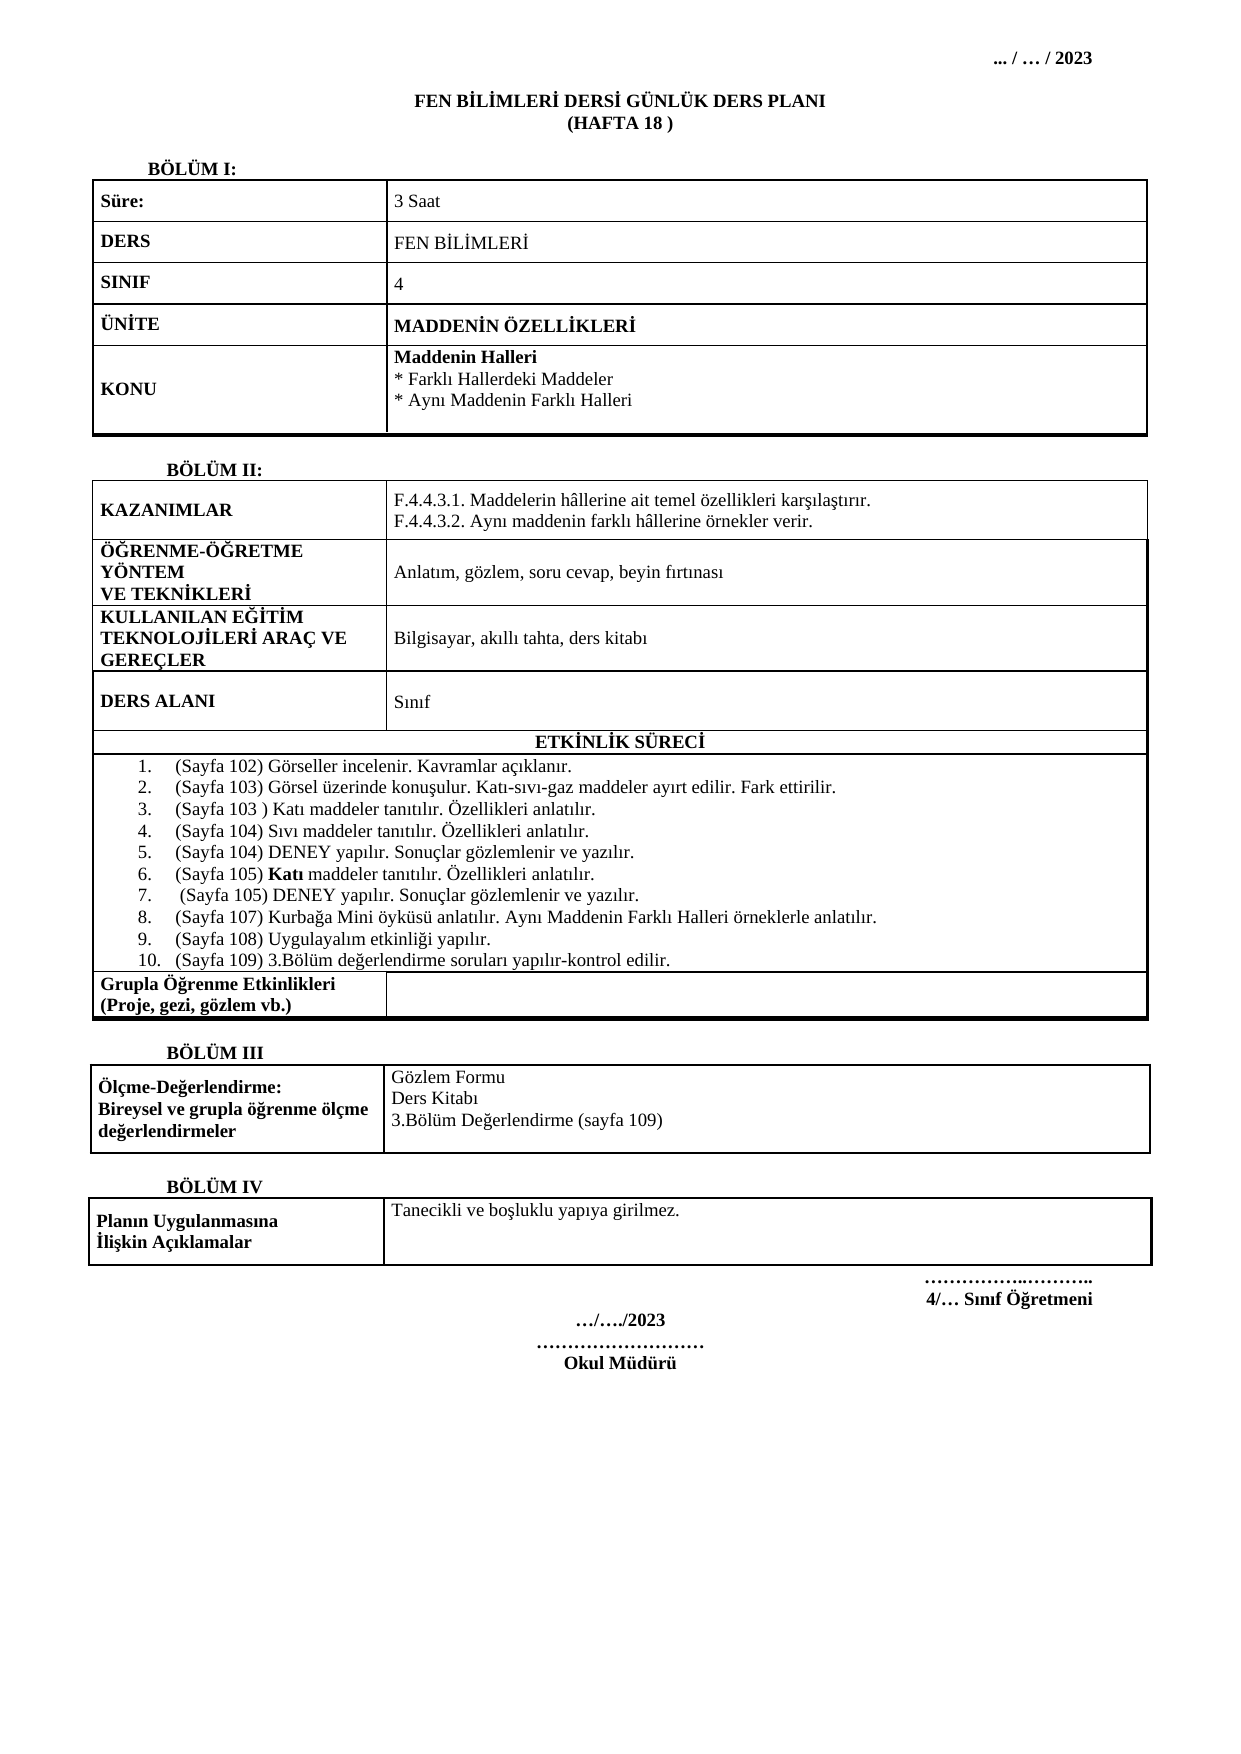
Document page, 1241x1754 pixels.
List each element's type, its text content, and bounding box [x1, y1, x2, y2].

table_cell DERS [94, 222, 386, 262]
table_cell ETKİNLİK SÜRECİ [94, 731, 1146, 753]
subtitle BÖLÜM III [148, 1042, 1092, 1063]
table_header F.4.4.3.1. Maddelerin hâllerine ait temel özellikleri karşılaştırır. F.4.4.3.2. Aynı maddenin farklı hâllerine örnekler verir. [387, 481, 1147, 539]
table_header Süre: [94, 181, 386, 221]
table_cell FEN BİLİMLERİ [388, 222, 1146, 262]
table_cell [387, 973, 1146, 1016]
table_cell (Sayfa 102) Görseller incelenir. Kavramlar açıklanır. (Sayfa 103) Görsel üzerinde konuşulur. Katı-sıvı-gaz maddeler ayırt edilir. Fark ettirilir. (Sayfa 103 ) Katı maddeler tanıtılır. Özellikleri anlatılır. (Sayfa 104) Sıvı maddeler tanıtılır. Özellikleri anlatılır. (Sayfa 104) DENEY yapılır. Sonuçlar gözlemlenir ve yazılır. (Sayfa 105) Katı maddeler tanıtılır. Özellikleri anlatılır. (Sayfa 105) DENEY yapılır. Sonuçlar gözlemlenir ve yazılır. (Sayfa 107) Kurbağa Mini öyküsü anlatılır. Aynı Maddenin Farklı Halleri örneklerle anlatılır. (Sayfa 108) Uygulayalım etkinliği yapılır. (Sayfa 109) 3.Bölüm değerlendirme soruları yapılır-kontrol edilir. [94, 755, 1146, 971]
table_header Gözlem Formu Ders Kitabı 3.Bölüm Değerlendirme (sayfa 109) [385, 1066, 1149, 1152]
table_header Ölçme-Değerlendirme: Bireysel ve grupla öğrenme ölçme değerlendirmeler [92, 1066, 383, 1152]
text ……………..……….. [148, 1266, 1092, 1287]
text ... / … / 2023 [148, 47, 1092, 69]
table_cell 4 [388, 263, 1146, 303]
text …/…./2023 [148, 1309, 1092, 1331]
table_cell Maddenin Halleri * Farklı Hallerdeki Maddeler * Aynı Maddenin Farklı Halleri [388, 346, 1146, 432]
table_cell Sınıf [387, 672, 1146, 730]
table_cell MADDENİN ÖZELLİKLERİ [388, 305, 1146, 344]
table_header Tanecikli ve boşluklu yapıya girilmez. [385, 1199, 1150, 1264]
text (HAFTA 18 ) [148, 112, 1092, 133]
table_cell Grupla Öğrenme Etkinlikleri (Proje, gezi, gözlem vb.) [94, 972, 386, 1016]
table_cell ÖĞRENME-ÖĞRETME YÖNTEM VE TEKNİKLERİ [93, 540, 386, 604]
table_cell SINIF [94, 263, 386, 303]
table_cell Anlatım, gözlem, soru cevap, beyin fırtınası [387, 540, 1146, 604]
text Okul Müdürü [148, 1352, 1092, 1374]
table_cell KULLANILAN EĞİTİM TEKNOLOJİLERİ ARAÇ VE GEREÇLER [93, 606, 386, 670]
text BÖLÜM I: [148, 158, 1092, 179]
text BÖLÜM II: [148, 459, 1092, 480]
table_cell DERS ALANI [94, 672, 386, 730]
subtitle BÖLÜM IV [148, 1176, 1092, 1197]
table_header Planın Uygulanmasına İlişkin Açıklamalar [90, 1199, 383, 1264]
table_header KAZANIMLAR [93, 481, 386, 539]
table_cell KONU [94, 346, 386, 432]
text FEN BİLİMLERİ DERSİ GÜNLÜK DERS PLANI [148, 90, 1092, 112]
table_cell ÜNİTE [94, 305, 386, 344]
text ……………………… [148, 1331, 1092, 1352]
table_header 3 Saat [388, 181, 1146, 221]
text 4/… Sınıf Öğretmeni [148, 1287, 1092, 1309]
table_cell Bilgisayar, akıllı tahta, ders kitabı [387, 606, 1146, 670]
